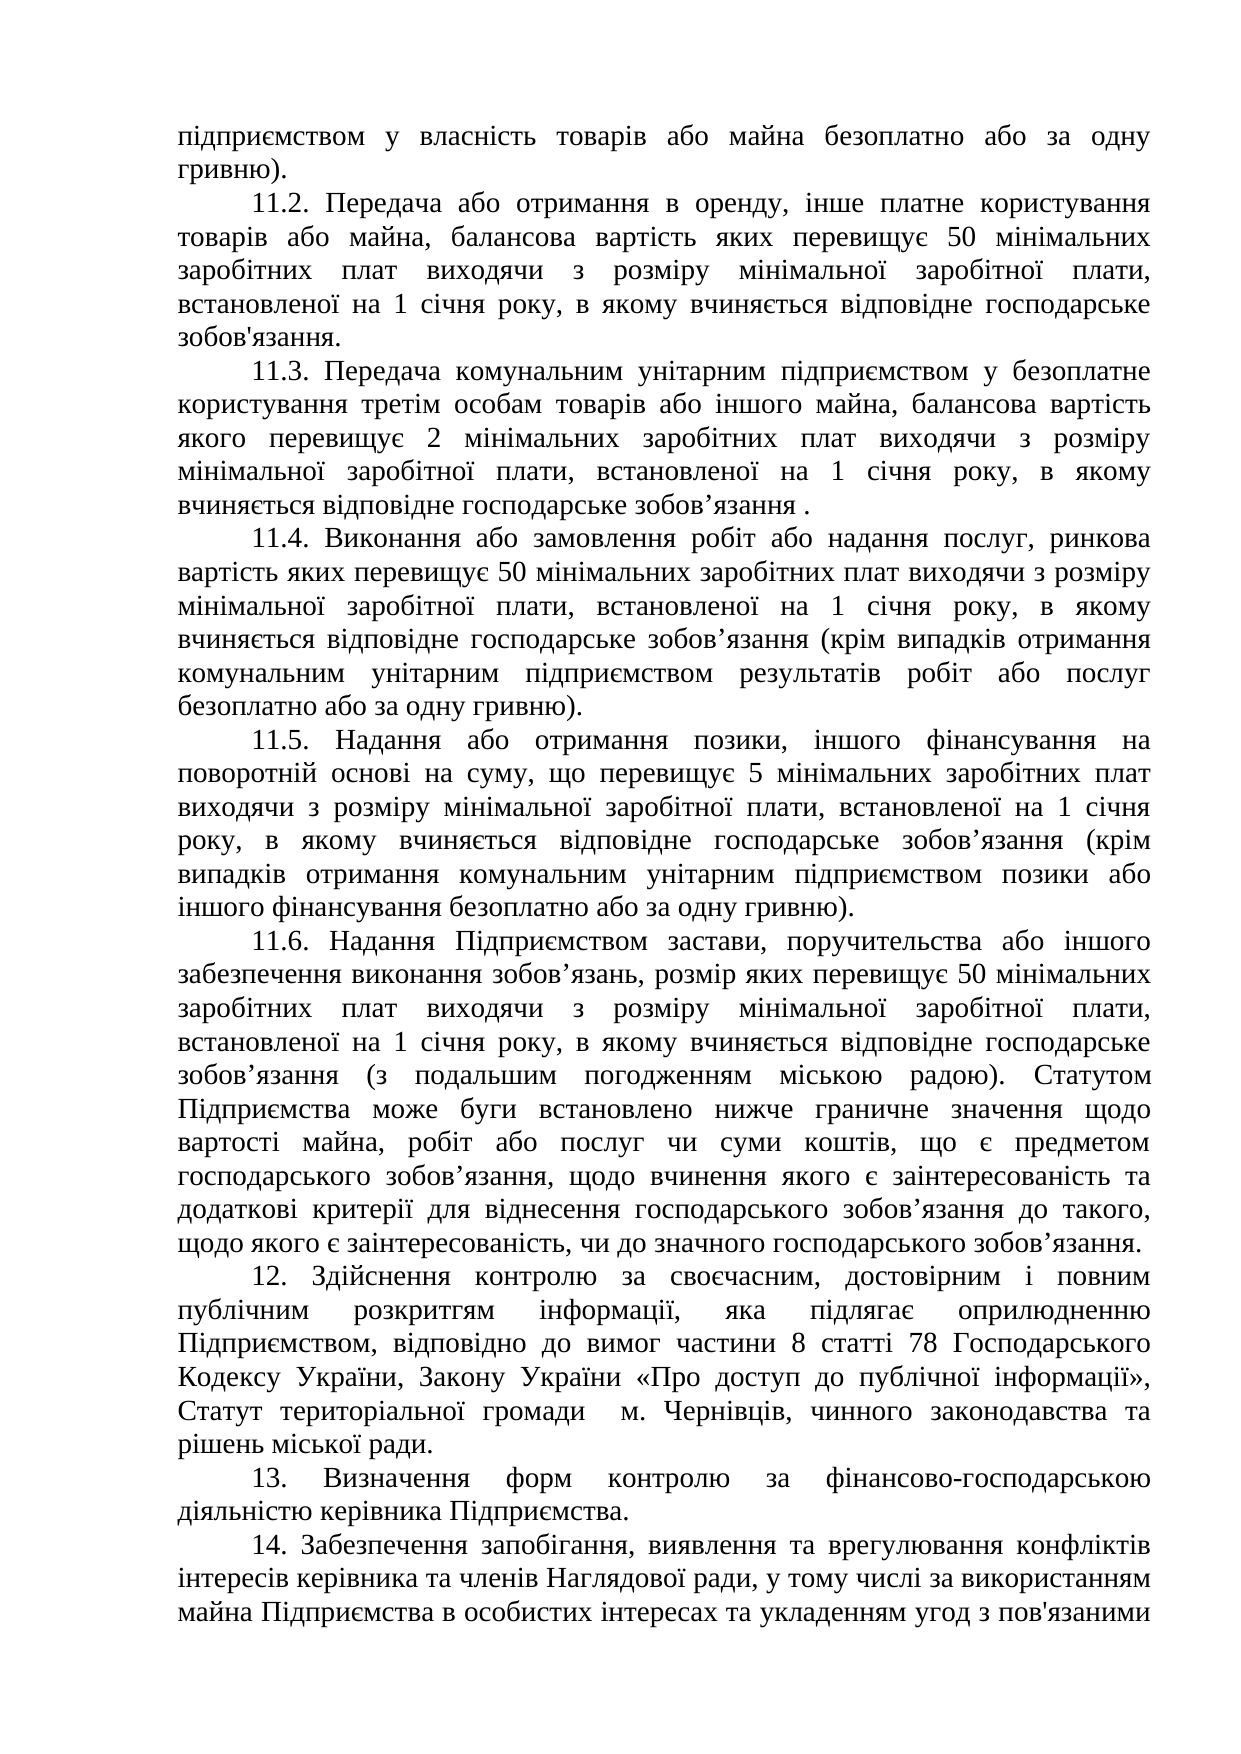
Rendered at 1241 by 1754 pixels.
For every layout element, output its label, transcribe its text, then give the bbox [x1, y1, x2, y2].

text 11.5. Надання або отримання позики, іншого фінансування на поворотній основі на суму, що перевищує 5 мінімальних заробітних плат виходячи з розміру мінімальної заробітної плати, встановленої на 1 січня року, в якому вчиняється відповідне господарське зобов’язання (крім випадків отримання комунальним унітарним підприємством позики або іншого фінансування безоплатно або за одну гривню). [177, 722, 1152, 923]
text 11.2. Передача або отримання в оренду, інше платне користування товарів або майна, балансова вартість яких перевищує 50 мінімальних заробітних плат виходячи з розміру мінімальної заробітної плати, встановленої на 1 січня року, в якому вчиняється відповідне господарське зобов'язання. [177, 185, 1152, 353]
text 12. Здійснення контролю за своєчасним, достовірним і повним публічним розкритгям інформації, яка підлягає оприлюдненню Підприємством, відповідно до вимог частини 8 статті 78 Господарського Кодексу України, Закону України «Про доступ до публічної інформації», Статут територіальної громади м. Чернівців, чинного законодавства та рішень міської ради. [177, 1258, 1152, 1460]
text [177, 1527, 1152, 1627]
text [177, 118, 1152, 185]
text 11.4. Виконання або замовлення робіт або надання послуг, ринкова вартість яких перевищує 50 мінімальних заробітних плат виходячи з розміру мінімальної заробітної плати, встановленої на 1 січня року, в якому вчиняється відповідне господарське зобов’язання (крім випадків отримання комунальним унітарним підприємством результатів робіт або послуг безоплатно або за одну гривню). [177, 521, 1152, 722]
text 11.6. Надання Підприємством застави, поручительства або іншого забезпечення виконання зобов’язань, розмір яких перевищує 50 мінімальних заробітних плат виходячи з розміру мінімальної заробітної плати, встановленої на 1 січня року, в якому вчиняється відповідне господарське зобов’язання (з подальшим погодженням міською радою). Статутом Підприємства може буги встановлено нижче граничне значення щодо вартості майна, робіт або послуг чи суми коштів, що є предметом господарського зобов’язання, щодо вчинення якого є заінтересованість та додаткові критерії для віднесення господарського зобов’язання до такого, щодо якого є заінтересованість, чи до значного господарського зобов’язання. [177, 923, 1152, 1258]
text 11.3. Передача комунальним унітарним підприємством у безоплатне користування третім особам товарів або іншого майна, балансова вартість якого перевищує 2 мінімальних заробітних плат виходячи з розміру мінімальної заробітної плати, встановленої на 1 січня року, в якому вчиняється відповідне господарське зобов’язання . [177, 353, 1152, 521]
text 13. Визначення форм контролю за фінансово-господарською діяльністю керівника Підприємства. [177, 1460, 1152, 1527]
